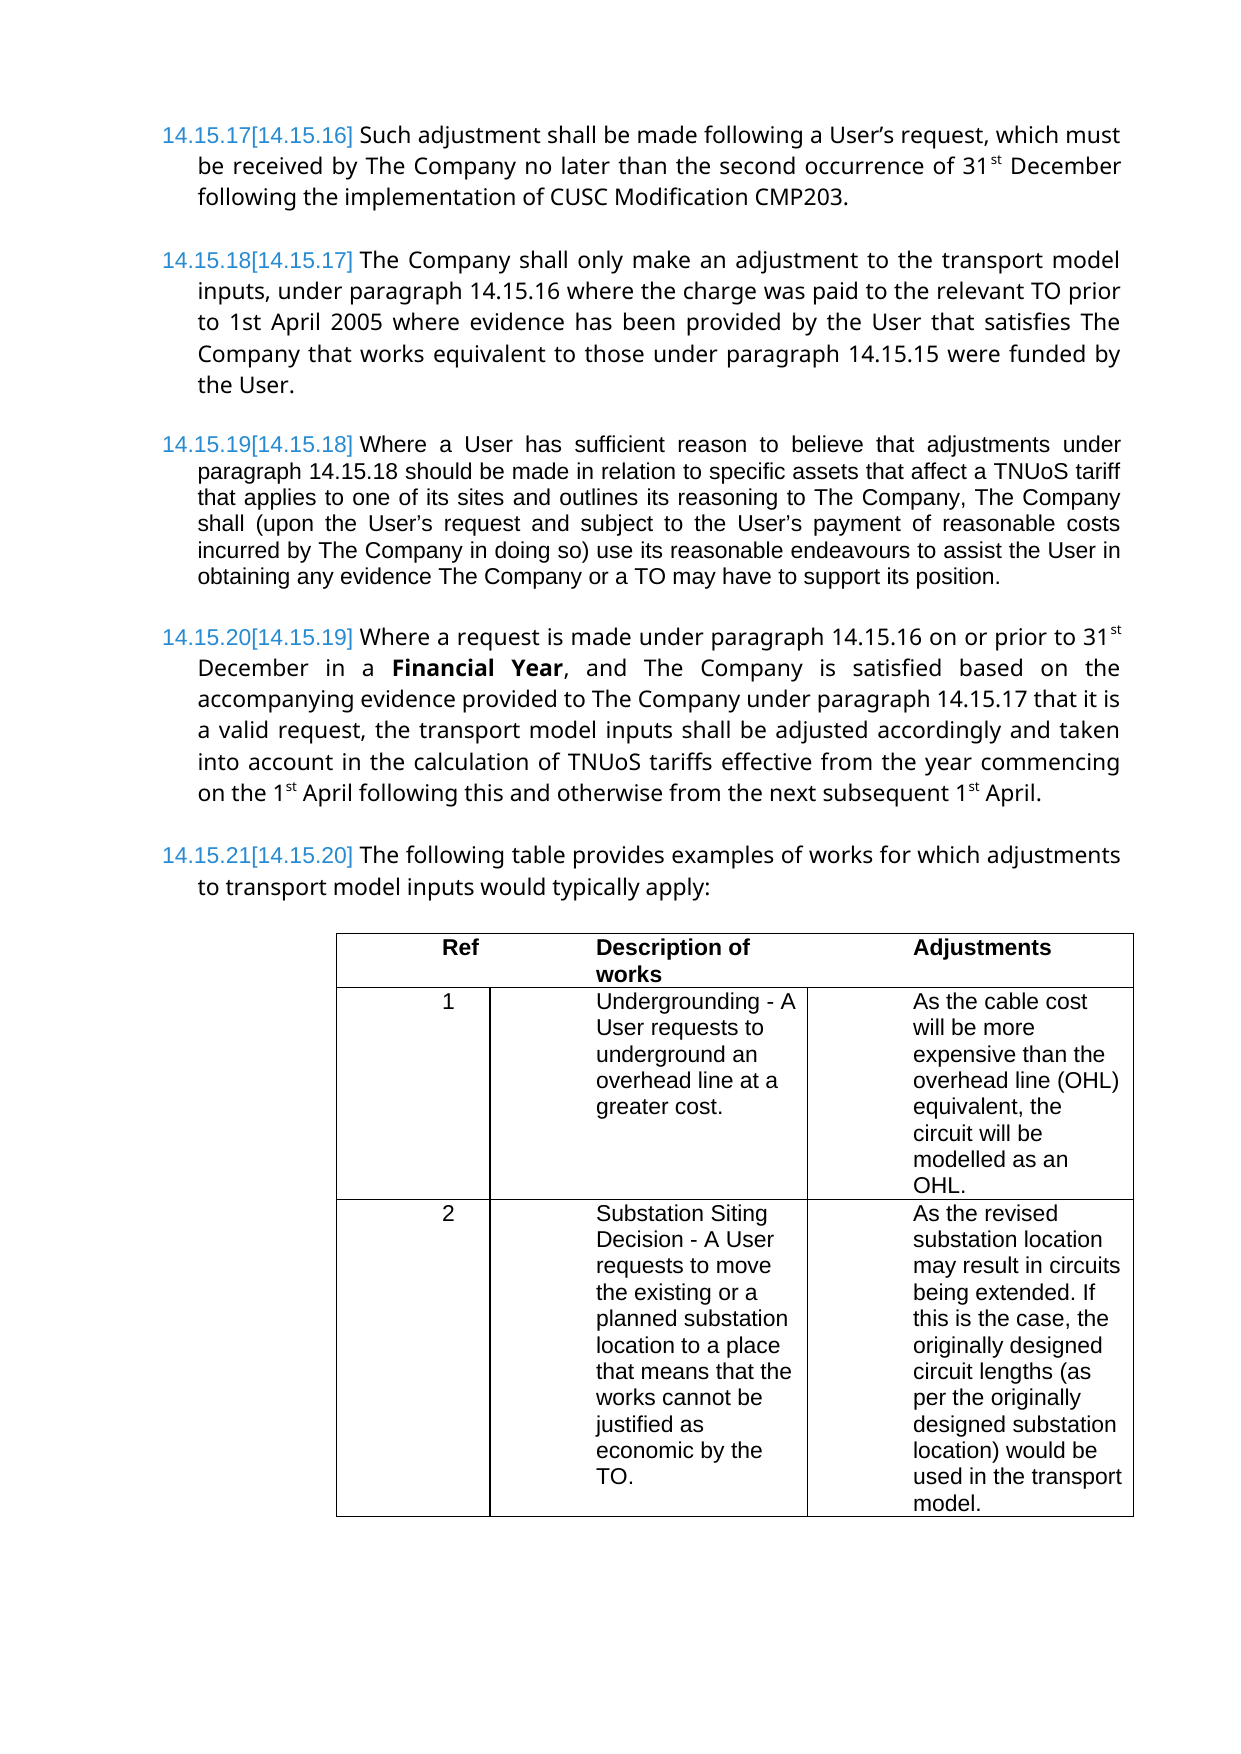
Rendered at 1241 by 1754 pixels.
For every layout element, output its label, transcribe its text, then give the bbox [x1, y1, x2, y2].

list Such adjustment shall be made following a User’s request, which must be received by The Company no later than the second occurrence of 31st December following the implementation of CUSC Modification CMP203. [162, 119, 1121, 212]
table_header Adjustments [807, 934, 1133, 987]
list Where a request is made under paragraph 14.15.16 on or prior to 31st December in a Financial Year, and The Company is satisfied based on the accompanying evidence provided to The Company under paragraph 14.15.17 that it is a valid request, the transport model inputs shall be adjusted accordingly and taken into account in the calculation of TNUoS tariffs effective from the year commencing on the 1st April following this and otherwise from the next subsequent 1st April. [162, 621, 1121, 808]
table_header Description of works [490, 934, 807, 987]
table_cell Substation Siting Decision - A User requests to move the existing or a planned substation location to a place that means that the works cannot be justified as economic by the TO. [491, 1200, 807, 1516]
list The Company shall only make an adjustment to the transport model inputs, under paragraph 14.15.16 where the charge was paid to the relevant TO prior to 1st April 2005 where evidence has been provided by the User that satisfies The Company that works equivalent to those under paragraph 14.15.15 were funded by the User. [162, 244, 1121, 400]
table_cell As the revised substation location may result in circuits being extended. If this is the case, the originally designed circuit lengths (as per the originally designed substation location) would be used in the transport model. [808, 1200, 1133, 1516]
table_cell 1 [337, 988, 489, 1199]
table_cell 2 [337, 1200, 489, 1516]
list Where a User has sufficient reason to believe that adjustments under paragraph 14.15.18 should be made in relation to specific assets that affect a TNUoS tariff that applies to one of its sites and outlines its reasoning to The Company, The Company shall (upon the User’s request and subject to the User’s payment of reasonable costs incurred by The Company in doing so) use its reasonable endeavours to assist the User in obtaining any evidence The Company or a TO may have to support its position. [162, 431, 1121, 589]
table_cell Undergrounding - A User requests to underground an overhead line at a greater cost. [491, 988, 807, 1199]
table_cell As the cable cost will be more expensive than the overhead line (OHL) equivalent, the circuit will be modelled as an OHL. [808, 988, 1133, 1199]
table_header Ref [337, 934, 490, 987]
list The following table provides examples of works for which adjustments to transport model inputs would typically apply: [162, 839, 1121, 902]
